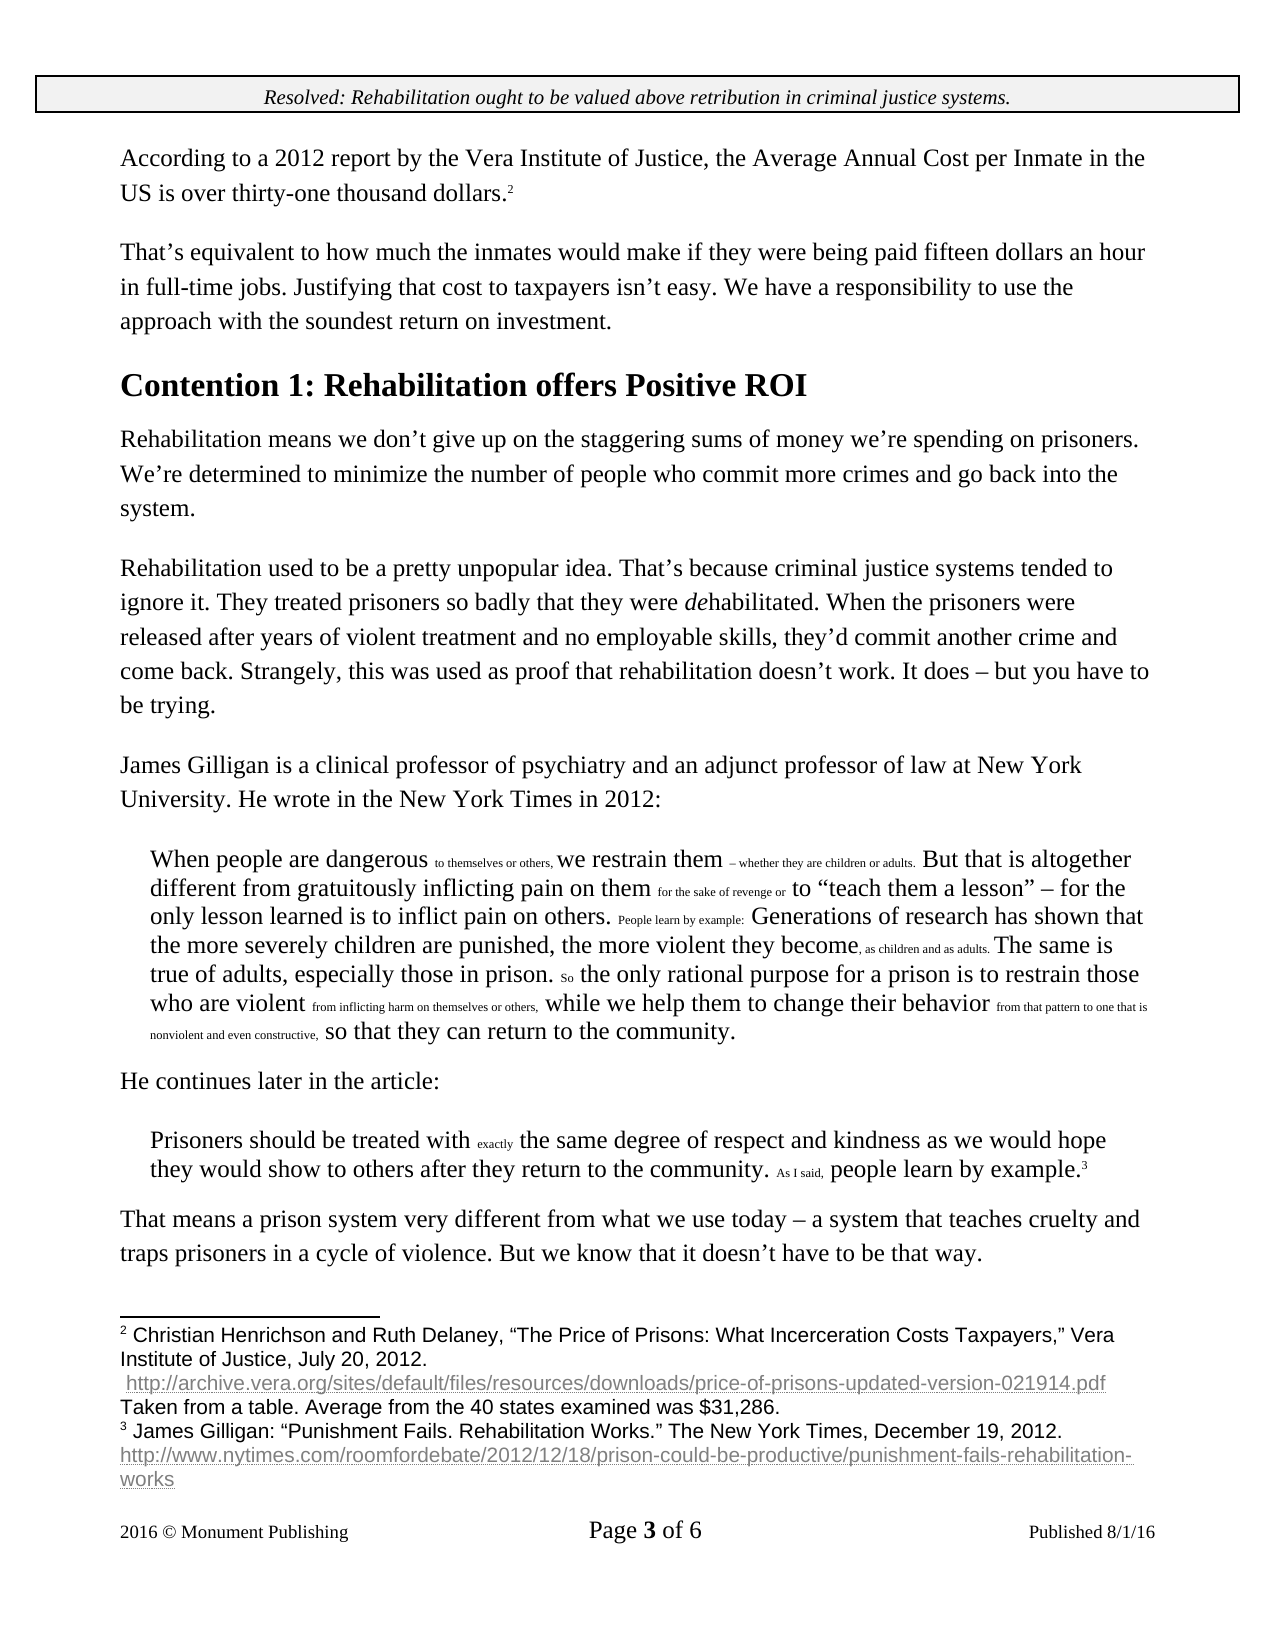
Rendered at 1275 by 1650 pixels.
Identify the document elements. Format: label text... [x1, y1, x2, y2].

text According to a 2012 report by the Vera Institute of Justice, the Average Annual Cost per Inmate in the US is over thirty-one thousand dollars. [120, 143, 1155, 207]
text He continues later in the article: [120, 1066, 1155, 1095]
text James Gilligan is a clinical professor of psychiatry and an adjunct professor of law at New York University. He wrote in the New York Times in 2012: [120, 750, 1155, 813]
text Rehabilitation used to be a pretty unpopular idea. That’s because criminal justice systems tended to ignore it. They treated prisoners so badly that they were dehabilitated. When the prisoners were released after years of violent treatment and no employable skills, they’d commit another crime and come back. Strangely, this was used as proof that rehabilitation doesn’t work. It does – but you have to be trying. [120, 553, 1155, 719]
subtitle Contention 1: Rehabilitation offers Positive ROI [120, 366, 1155, 404]
text Rehabilitation means we don’t give up on the staggering sums of money we’re spending on prisoners. We’re determined to minimize the number of people who commit more crimes and go back into the system. [120, 424, 1155, 522]
text That means a prison system very different from what we use today – a system that teaches cruelty and traps prisoners in a cycle of violence. But we know that it doesn’t have to be that way. [120, 1204, 1155, 1267]
text Prisoners should be treated with exactly the same degree of respect and kindness as we would hope they would show to others after they return to the community. As I said, people learn by example. [150, 1126, 1155, 1183]
text When people are dangerous to themselves or others, we restrain them – whether they are children or adults. But that is altogether different from gratuitously inflicting pain on them for the sake of revenge or to “teach them a lesson” – for the only lesson learned is to inflict pain on others. People learn by example: Generations of research has shown that the more severely children are punished, the more violent they become, as children and as adults. The same is true of adults, especially those in prison. So the only rational purpose for a prison is to restrain those who are violent from inflicting harm on themselves or others, while we help them to change their behavior from that pattern to one that is nonviolent and even constructive, so that they can return to the community. [150, 844, 1155, 1045]
text That’s equivalent to how much the inmates would make if they were being paid fifteen dollars an hour in full-time jobs. Justifying that cost to taxpayers isn’t easy. We have a responsibility to use the approach with the soundest return on investment. [120, 237, 1155, 335]
